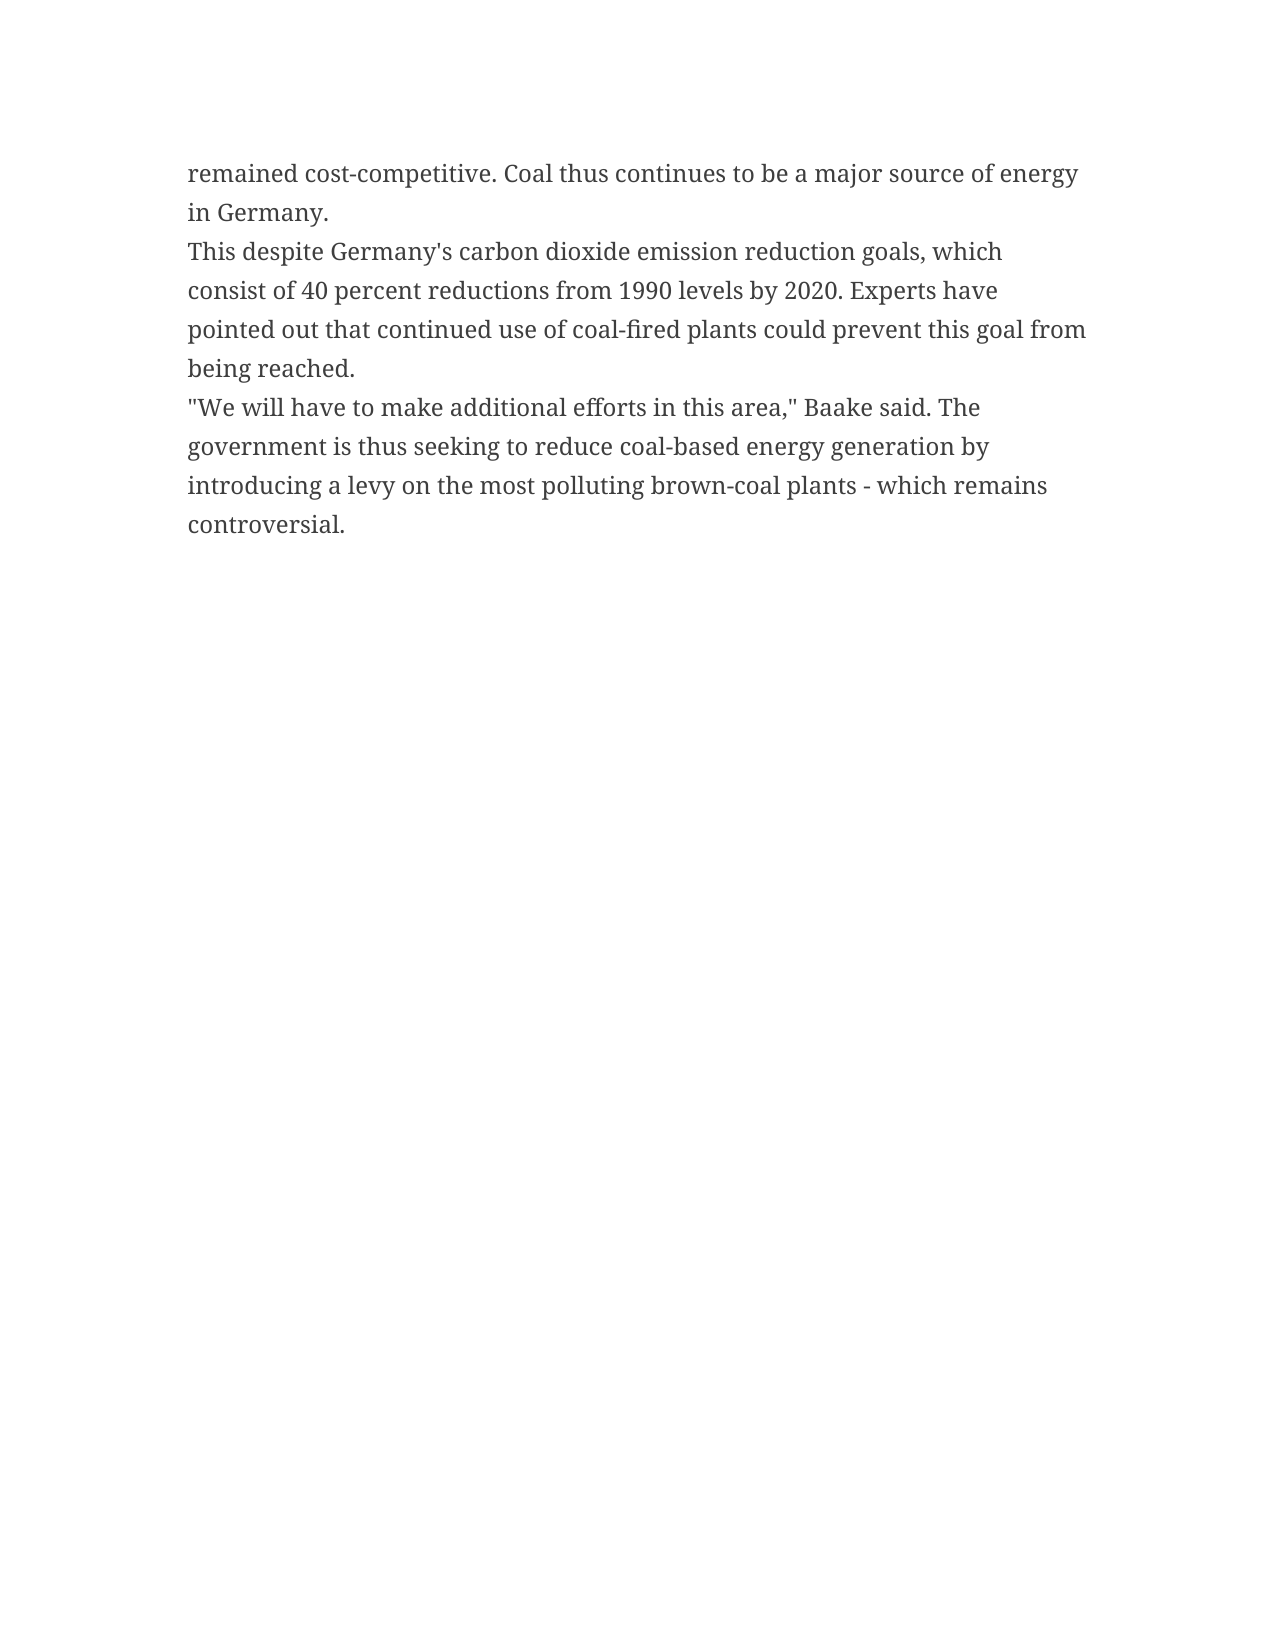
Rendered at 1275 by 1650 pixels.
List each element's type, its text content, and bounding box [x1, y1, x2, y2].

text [187, 150, 1087, 228]
text This despite Germany's carbon dioxide emission reduction goals, which consist of 40 percent reductions from 1990 levels by 2020. Experts have pointed out that continued use of coal-fired plants could prevent this goal from being reached. [187, 228, 1087, 384]
text "We will have to make additional efforts in this area," Baake said. The government is thus seeking to reduce coal-based energy generation by introducing a levy on the most polluting brown-coal plants - which remains controversial. [187, 384, 1087, 541]
